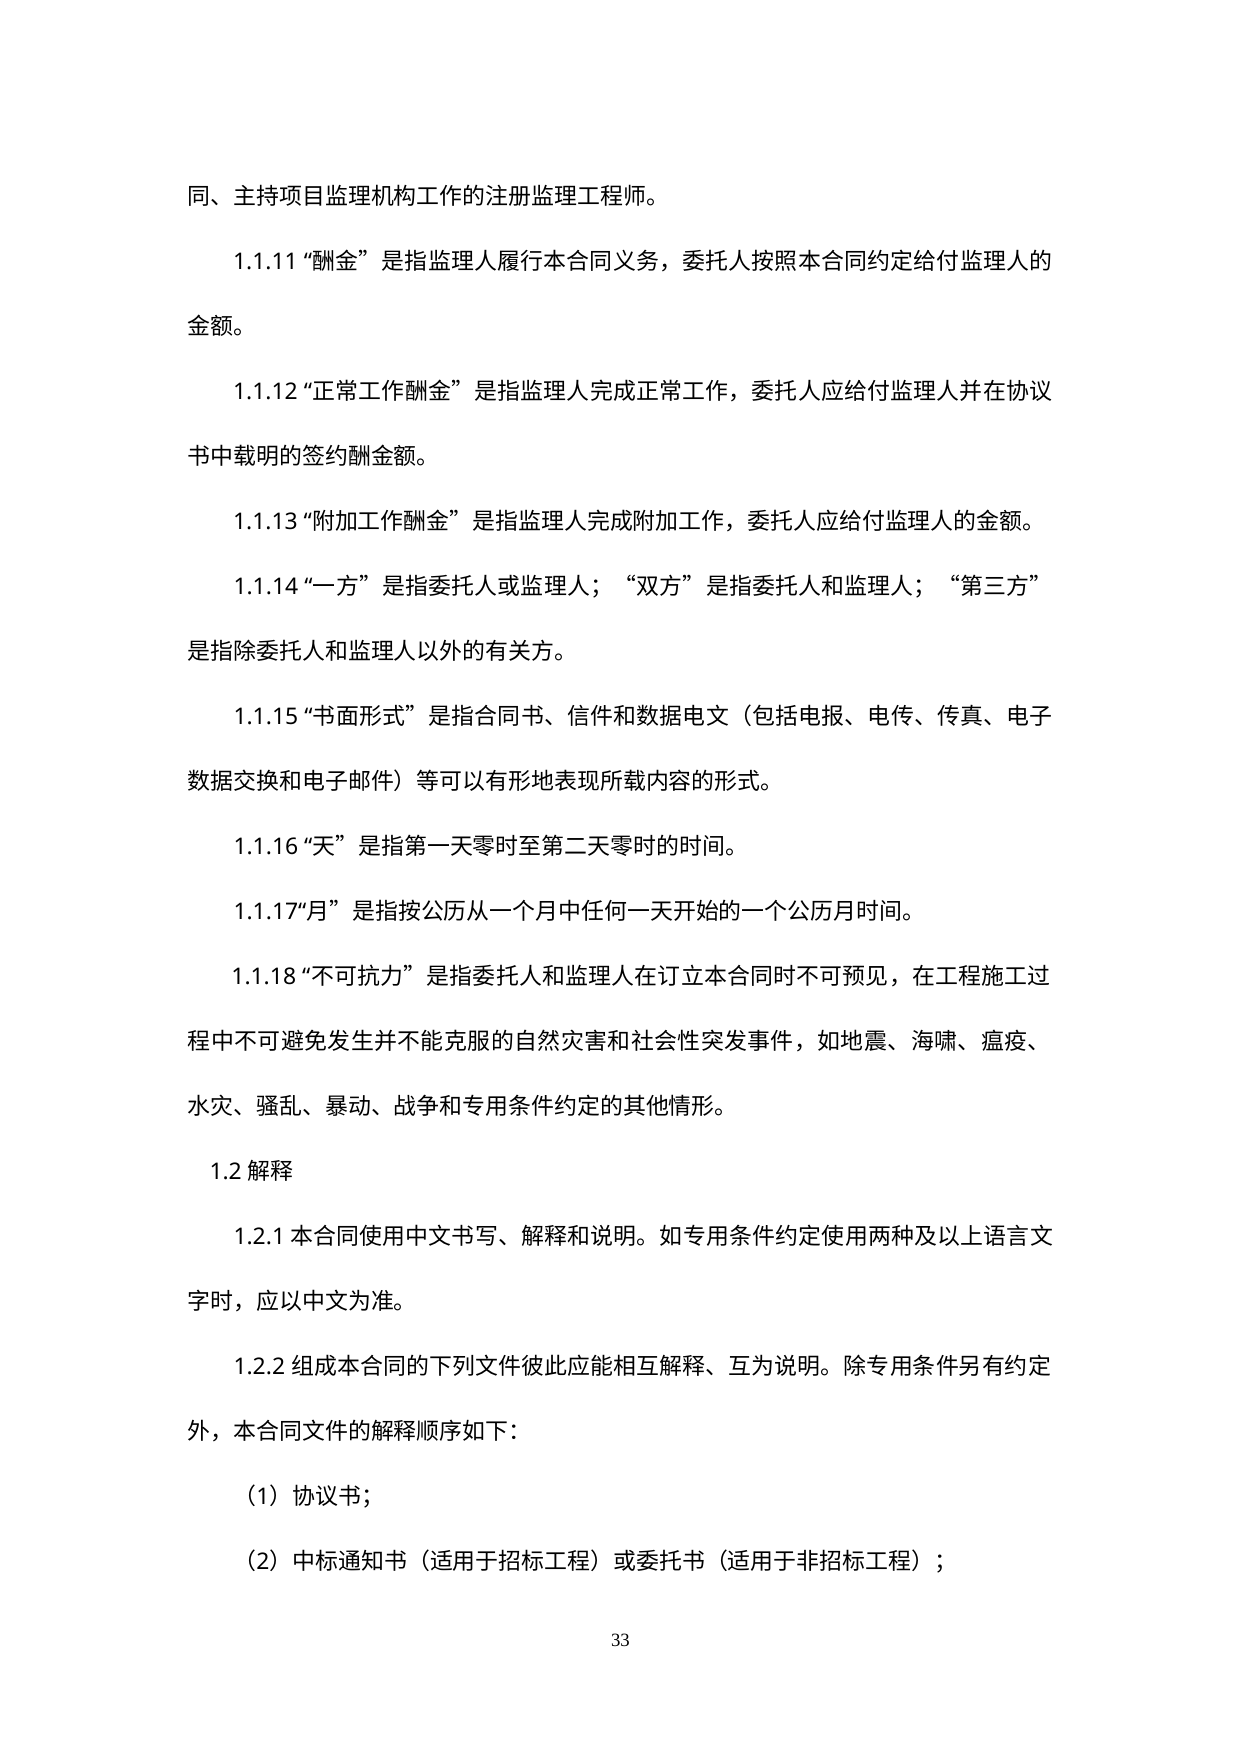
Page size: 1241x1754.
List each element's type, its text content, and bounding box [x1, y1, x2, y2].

text 1.2.2 组成本合同的下列文件彼此应能相互解释、互为说明。除专用条件另有约定外，本合同文件的解释顺序如下： [187, 1332, 1053, 1462]
text 1.1.11 “酬金”是指监理人履行本合同义务，委托人按照本合同约定给付监理人的金额。 [187, 227, 1053, 357]
text 1.1.18 “不可抗力”是指委托人和监理人在订立本合同时不可预见，在工程施工过程中不可避免发生并不能克服的自然灾害和社会性突发事件，如地震、海啸、瘟疫、水灾、骚乱、暴动、战争和专用条件约定的其他情形。 [187, 942, 1053, 1137]
text 1.1.12 “正常工作酬金”是指监理人完成正常工作，委托人应给付监理人并在协议书中载明的签约酬金额。 [187, 357, 1053, 487]
text 1.1.16 “天”是指第一天零时至第二天零时的时间。 [187, 812, 1053, 877]
text 1.2 解释 [209, 1137, 1053, 1202]
text 1.1.17“月”是指按公历从一个月中任何一天开始的一个公历月时间。 [187, 877, 1053, 942]
text 1.1.14 “一方”是指委托人或监理人；“双方”是指委托人和监理人；“第三方”是指除委托人和监理人以外的有关方。 [187, 552, 1053, 682]
text 1.1.13 “附加工作酬金”是指监理人完成附加工作，委托人应给付监理人的金额。 [187, 487, 1053, 552]
text 1.1.15 “书面形式”是指合同书、信件和数据电文（包括电报、电传、传真、电子数据交换和电子邮件）等可以有形地表现所载内容的形式。 [187, 682, 1053, 812]
text 1.2.1本合同使用中文书写、解释和说明。如专用条件约定使用两种及以上语言文字时，应以中文为准。 [187, 1202, 1053, 1332]
text （2）中标通知书（适用于招标工程）或委托书（适用于非招标工程）； [187, 1527, 1053, 1592]
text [187, 162, 1053, 227]
text （1）协议书； [187, 1462, 1053, 1527]
